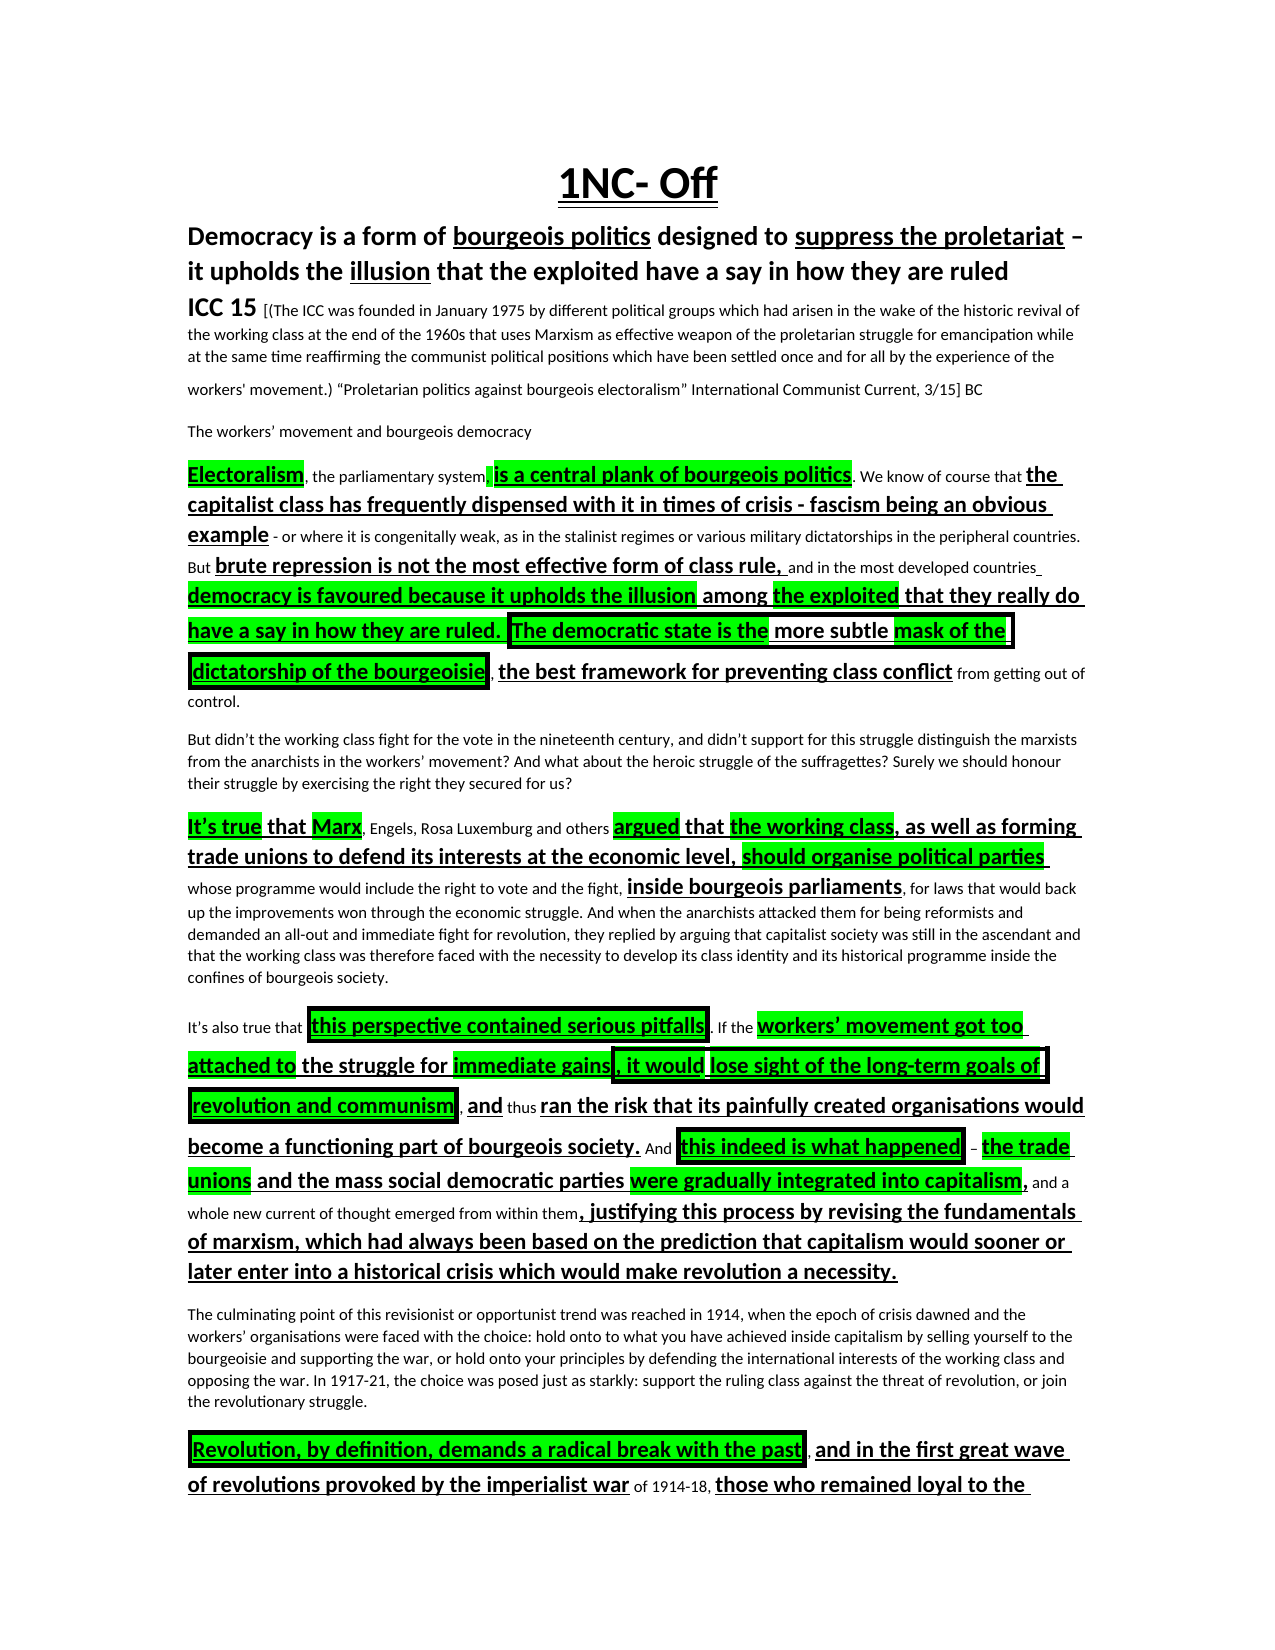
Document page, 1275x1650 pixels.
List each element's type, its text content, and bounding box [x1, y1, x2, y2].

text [187, 1430, 1087, 1498]
text It’s true that Marx, Engels, Rosa Luxemburg and others argued that the working class, as well as forming trade unions to defend its interests at the economic level, should organise political parties whose programme would include the right to vote and the fight, inside bourgeois parliaments, for laws that would back up the improvements won through the economic struggle. And when the anarchists attacked them for being reformists and demanded an all-out and immediate fight for revolution, they replied by arguing that capitalist society was still in the ascendant and that the working class was therefore faced with the necessity to develop its class identity and its historical programme inside the confines of bourgeois society. [187, 812, 1087, 988]
subtitle 1NC- Off [187, 154, 1087, 210]
subtitle Democracy is a form of bourgeois politics designed to suppress the proletariat – it upholds the illusion that the exploited have a say in how they are ruled [187, 219, 1087, 287]
text The workers’ movement and bourgeois democracy [187, 422, 1087, 442]
text It’s also true that this perspective contained serious pitfalls. If the workers’ movement got too attached to the struggle for immediate gains, it would lose sight of the long-term goals of revolution and communism, and thus ran the risk that its painfully created organisations would become a functioning part of bourgeois society. And this indeed is what happened – the trade unions and the mass social democratic parties were gradually integrated into capitalism, and a whole new current of thought emerged from within them, justifying this process by revising the fundamentals of marxism, which had always been based on the prediction that capitalism would sooner or later enter into a historical crisis which would make revolution a necessity. [187, 1006, 1087, 1285]
text ICC 15 [(The ICC was founded in January 1975 by different political groups which had arisen in the wake of the historic revival of the working class at the end of the 1960s that uses Marxism as effective weapon of the proletarian struggle for emancipation while at the same time reaffirming the communist political positions which have been settled once and for all by the experience of the workers' movement.) “Proletarian politics against bourgeois electoralism” International Communist Current, 3/15] BC [187, 290, 1087, 402]
text The culminating point of this revisionist or opportunist trend was reached in 1914, when the epoch of crisis dawned and the workers’ organisations were faced with the choice: hold onto to what you have achieved inside capitalism by selling yourself to the bourgeoisie and supporting the war, or hold onto your principles by defending the international interests of the working class and opposing the war. In 1917-21, the choice was posed just as starkly: support the ruling class against the threat of revolution, or join the revolutionary struggle. [187, 1304, 1087, 1412]
text Electoralism, the parliamentary system, is a central plank of bourgeois politics. We know of course that the capitalist class has frequently dispensed with it in times of crisis - fascism being an obvious example - or where it is congenitally weak, as in the stalinist regimes or various military dictatorships in the peripheral countries. But brute repression is not the most effective form of class rule, and in the most developed countries democracy is favoured because it upholds the illusion among the exploited that they really do have a say in how they are ruled. The democratic state is the more subtle mask of the dictatorship of the bourgeoisie, the best framework for preventing class conflict from getting out of control. [187, 460, 1087, 711]
text But didn’t the working class fight for the vote in the nineteenth century, and didn’t support for this struggle distinguish the marxists from the anarchists in the workers’ movement? And what about the heroic struggle of the suffragettes? Surely we should honour their struggle by exercising the right they secured for us? [187, 730, 1087, 794]
